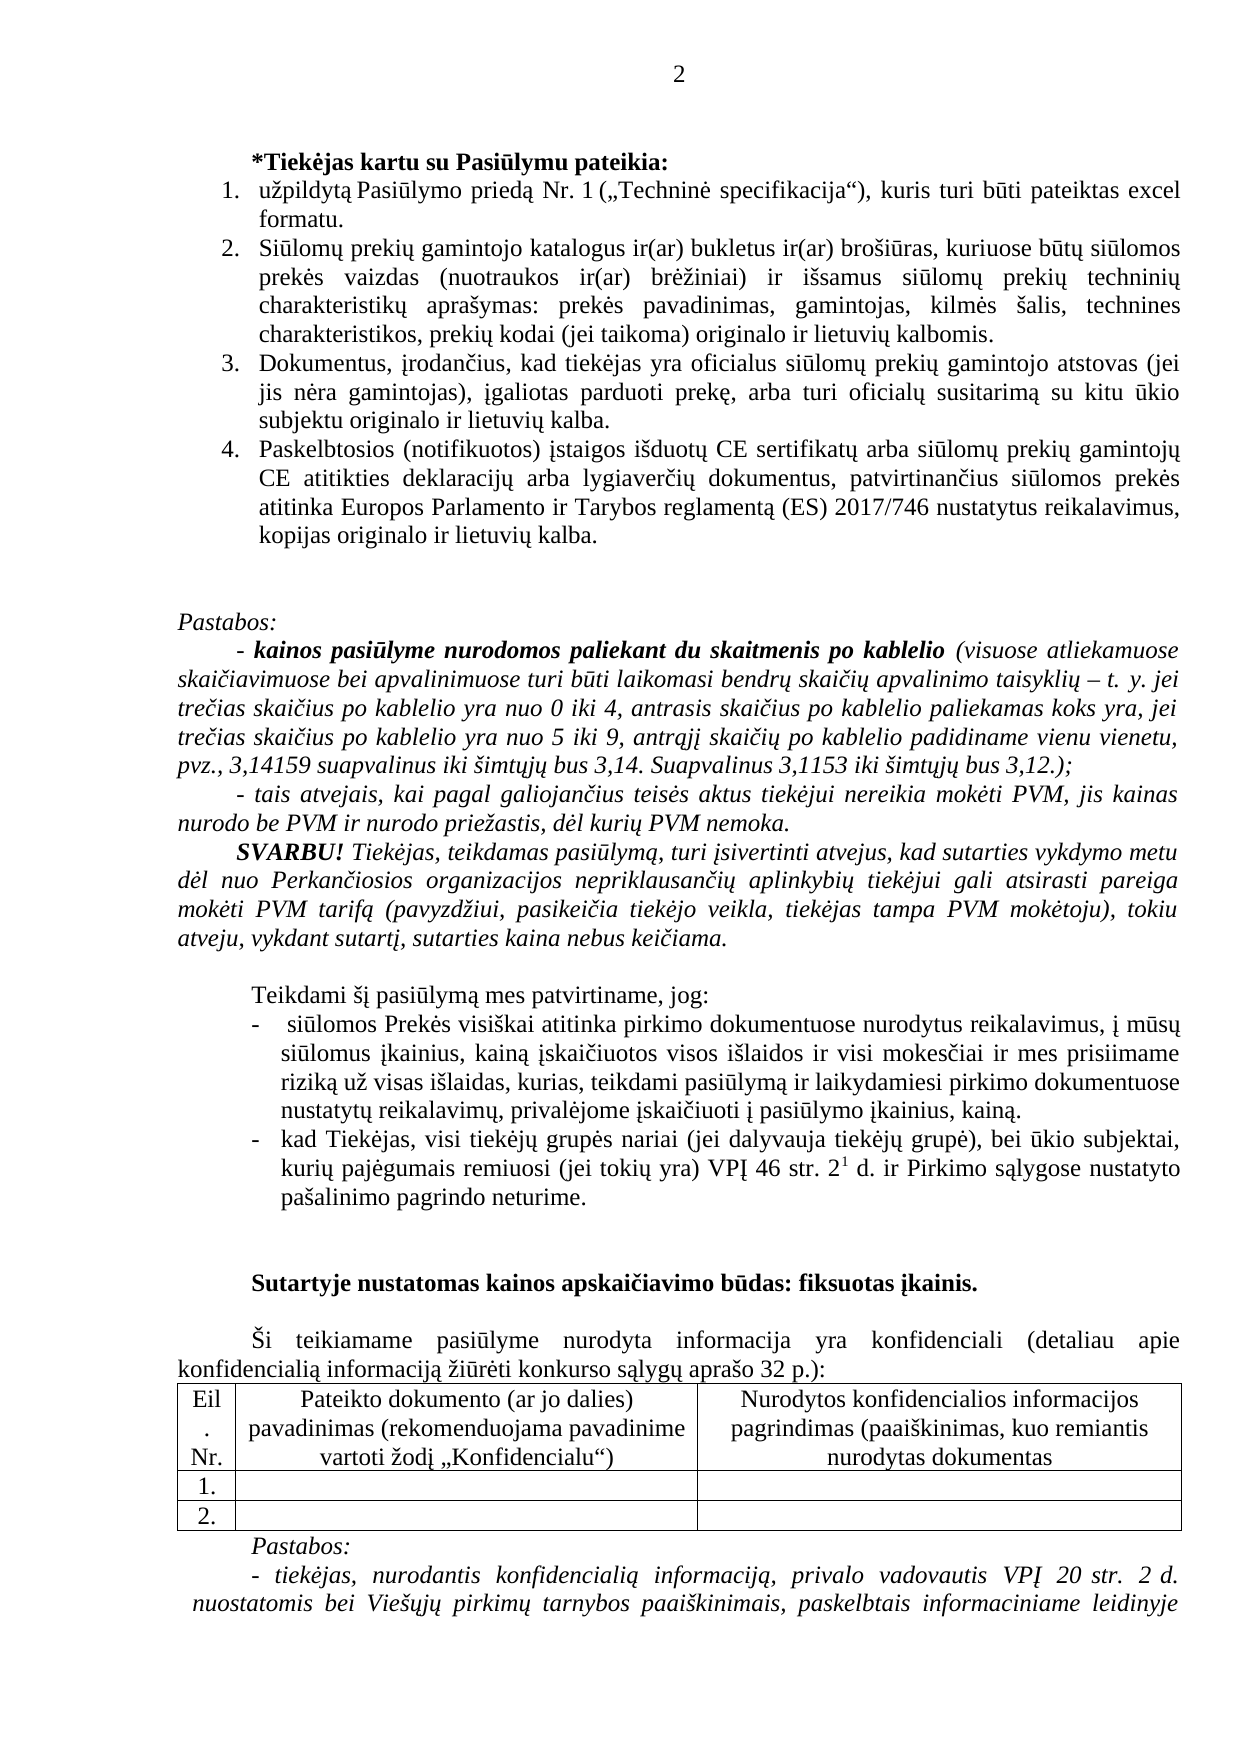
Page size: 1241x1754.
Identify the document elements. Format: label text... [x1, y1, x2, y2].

text SVARBU! Tiekėjas, teikdamas pasiūlymą, turi įsivertinti atvejus, kad sutarties vykdymo metu dėl nuo Perkančiosios organizacijos nepriklausančių aplinkybių tiekėjui gali atsirasti pareiga mokėti PVM tarifą (pavyzdžiui, pasikeičia tiekėjo veikla, tiekėjas tampa PVM mokėtoju), tokiu atveju, vykdant sutartį, sutarties kaina nebus keičiama. [177, 837, 1181, 952]
list Siūlomų prekių gamintojo katalogus ir(ar) bukletus ir(ar) brošiūras, kuriuose būtų siūlomos prekės vaizdas (nuotraukos ir(ar) brėžiniai) ir išsamus siūlomų prekių techninių charakteristikų aprašymas: prekės pavadinimas, gamintojas, kilmės šalis, technines charakteristikos, prekių kodai (jei taikoma) originalo ir lietuvių kalbomis. [221, 233, 1181, 348]
table_cell [698, 1501, 1181, 1530]
text - tais atvejais, kai pagal galiojančius teisės aktus tiekėjui nereikia mokėti PVM, jis kainas nurodo be PVM ir nurodo priežastis, dėl kurių PVM nemoka. [177, 779, 1181, 837]
table_cell 2. [178, 1501, 235, 1530]
list Dokumentus, įrodančius, kad tiekėjas yra oficialus siūlomų prekių gamintojo atstovas (jei jis nėra gamintojas), įgaliotas parduoti prekę, arba turi oficialų susitarimą su kitu ūkio subjektu originalo ir lietuvių kalba. [221, 348, 1181, 434]
list kad Tiekėjas, visi tiekėjų grupės nariai (jei dalyvauja tiekėjų grupė), bei ūkio subjektai, kurių pajėgumais remiuosi (jei tokių yra) VPĮ 46 str. 21 d. ir Pirkimo sąlygose nustatyto pašalinimo pagrindo neturime. [251, 1124, 1181, 1211]
list Paskelbtosios (notifikuotos) įstaigos išduotų CE sertifikatų arba siūlomų prekių gamintojų CE atitikties deklaracijų arba lygiaverčių dokumentus, patvirtinančius siūlomos prekės atitinka Europos Parlamento ir Tarybos reglamentą (ES) 2017/746 nustatytus reikalavimus, kopijas originalo ir lietuvių kalba. [221, 434, 1181, 549]
text Ši teikiamame pasiūlyme nurodyta informacija yra konfidenciali (detaliau apie konfidencialią informaciją žiūrėti konkurso sąlygų aprašo 32 p.): [177, 1326, 1181, 1383]
text *Tiekėjas kartu su Pasiūlymu pateikia: [177, 147, 1181, 176]
table_cell [236, 1471, 697, 1500]
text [192, 1560, 1181, 1617]
text - kainos pasiūlyme nurodomos paliekant du skaitmenis po kablelio (visuose atliekamuose skaičiavimuose bei apvalinimuose turi būti laikomasi bendrų skaičių apvalinimo taisyklių – t. y. jei trečias skaičius po kablelio yra nuo 0 iki 4, antrasis skaičius po kablelio paliekamas koks yra, jei trečias skaičius po kablelio yra nuo 5 iki 9, antrąjį skaičių po kablelio padidiname vienu vienetu, pvz., 3,14159 suapvalinus iki šimtųjų bus 3,14. Suapvalinus 3,1153 iki šimtųjų bus 3,12.); [177, 636, 1181, 779]
table_header Eil. Nr. [178, 1384, 235, 1470]
table_cell [698, 1471, 1181, 1500]
list užpildytą Pasiūlymo priedą Nr. 1 („Techninė specifikacija“), kuris turi būti pateiktas excel formatu. [221, 176, 1181, 233]
text Sutartyje nustatomas kainos apskaičiavimo būdas: fiksuotas įkainis. [177, 1268, 1181, 1297]
text Pastabos: [177, 1531, 1181, 1560]
text Pastabos: [177, 607, 1181, 636]
text Teikdami šį pasiūlymą mes patvirtiname, jog: [177, 981, 1181, 1009]
table_cell 1. [178, 1471, 235, 1500]
list siūlomos Prekės visiškai atitinka pirkimo dokumentuose nurodytus reikalavimus, į mūsų siūlomus įkainius, kainą įskaičiuotos visos išlaidos ir visi mokesčiai ir mes prisiimame riziką už visas išlaidas, kurias, teikdami pasiūlymą ir laikydamiesi pirkimo dokumentuose nustatytų reikalavimų, privalėjome įskaičiuoti į pasiūlymo įkainius, kainą. [251, 1009, 1181, 1124]
table_header Pateikto dokumento (ar jo dalies) pavadinimas (rekomenduojama pavadinime vartoti žodį „Konfidencialu“) [236, 1384, 697, 1470]
table_header Nurodytos konfidencialios informacijos pagrindimas (paaiškinimas, kuo remiantis nurodytas dokumentas [698, 1384, 1181, 1470]
table_cell [236, 1501, 697, 1530]
